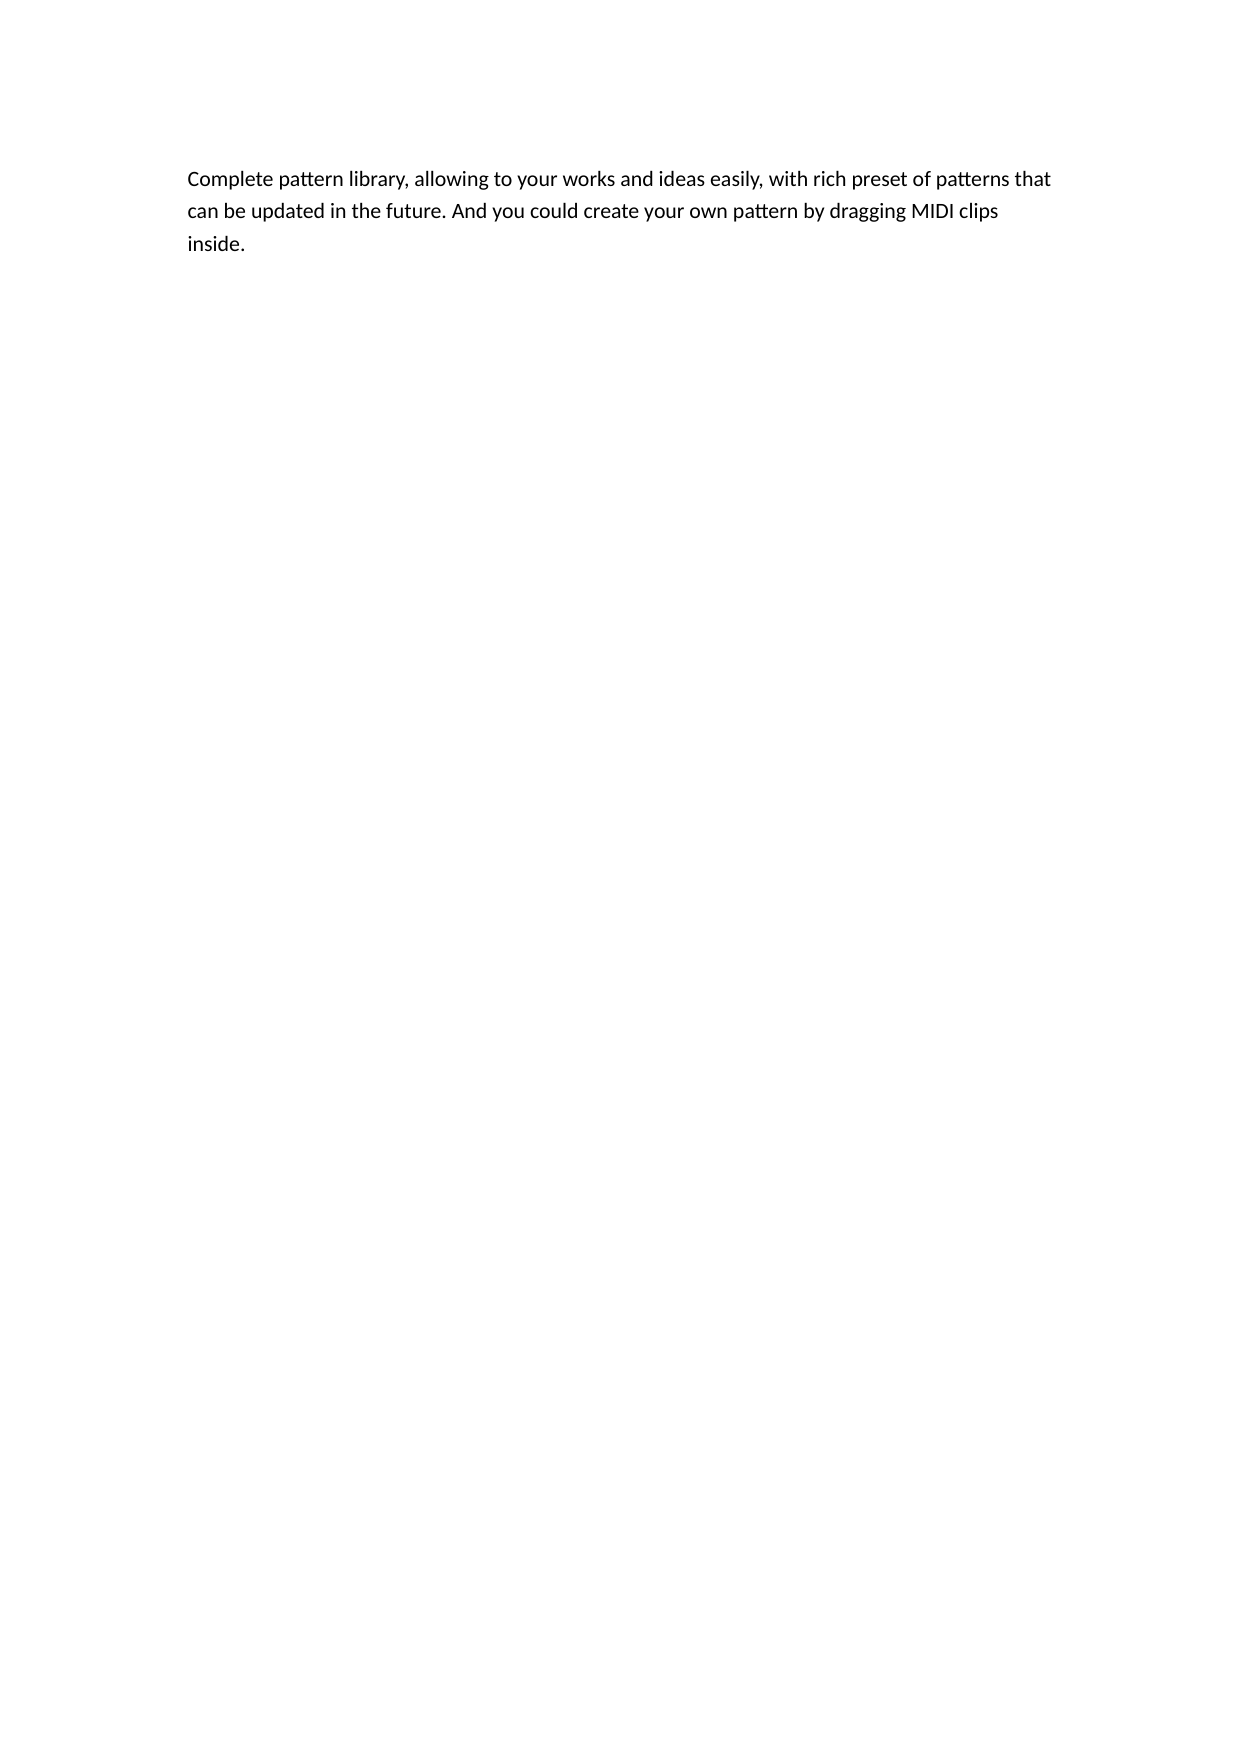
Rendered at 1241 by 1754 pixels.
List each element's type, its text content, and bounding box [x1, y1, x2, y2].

text Complete pattern library, allowing to your works and ideas easily, with rich preset of patterns that can be updated in the future. And you could create your own pattern by dragging MIDI clips inside. [187, 162, 1053, 259]
